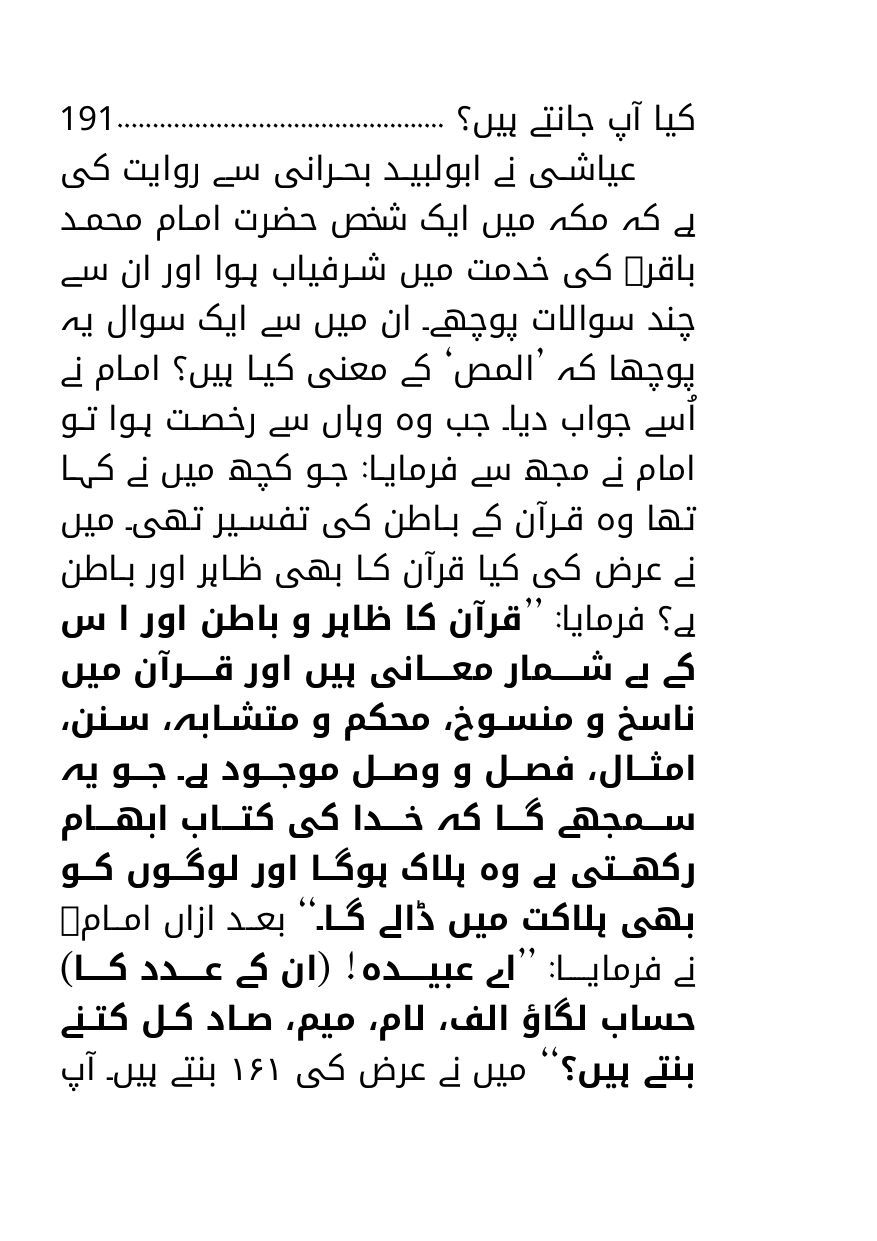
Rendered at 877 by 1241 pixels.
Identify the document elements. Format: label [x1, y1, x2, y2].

text [60, 140, 697, 1090]
